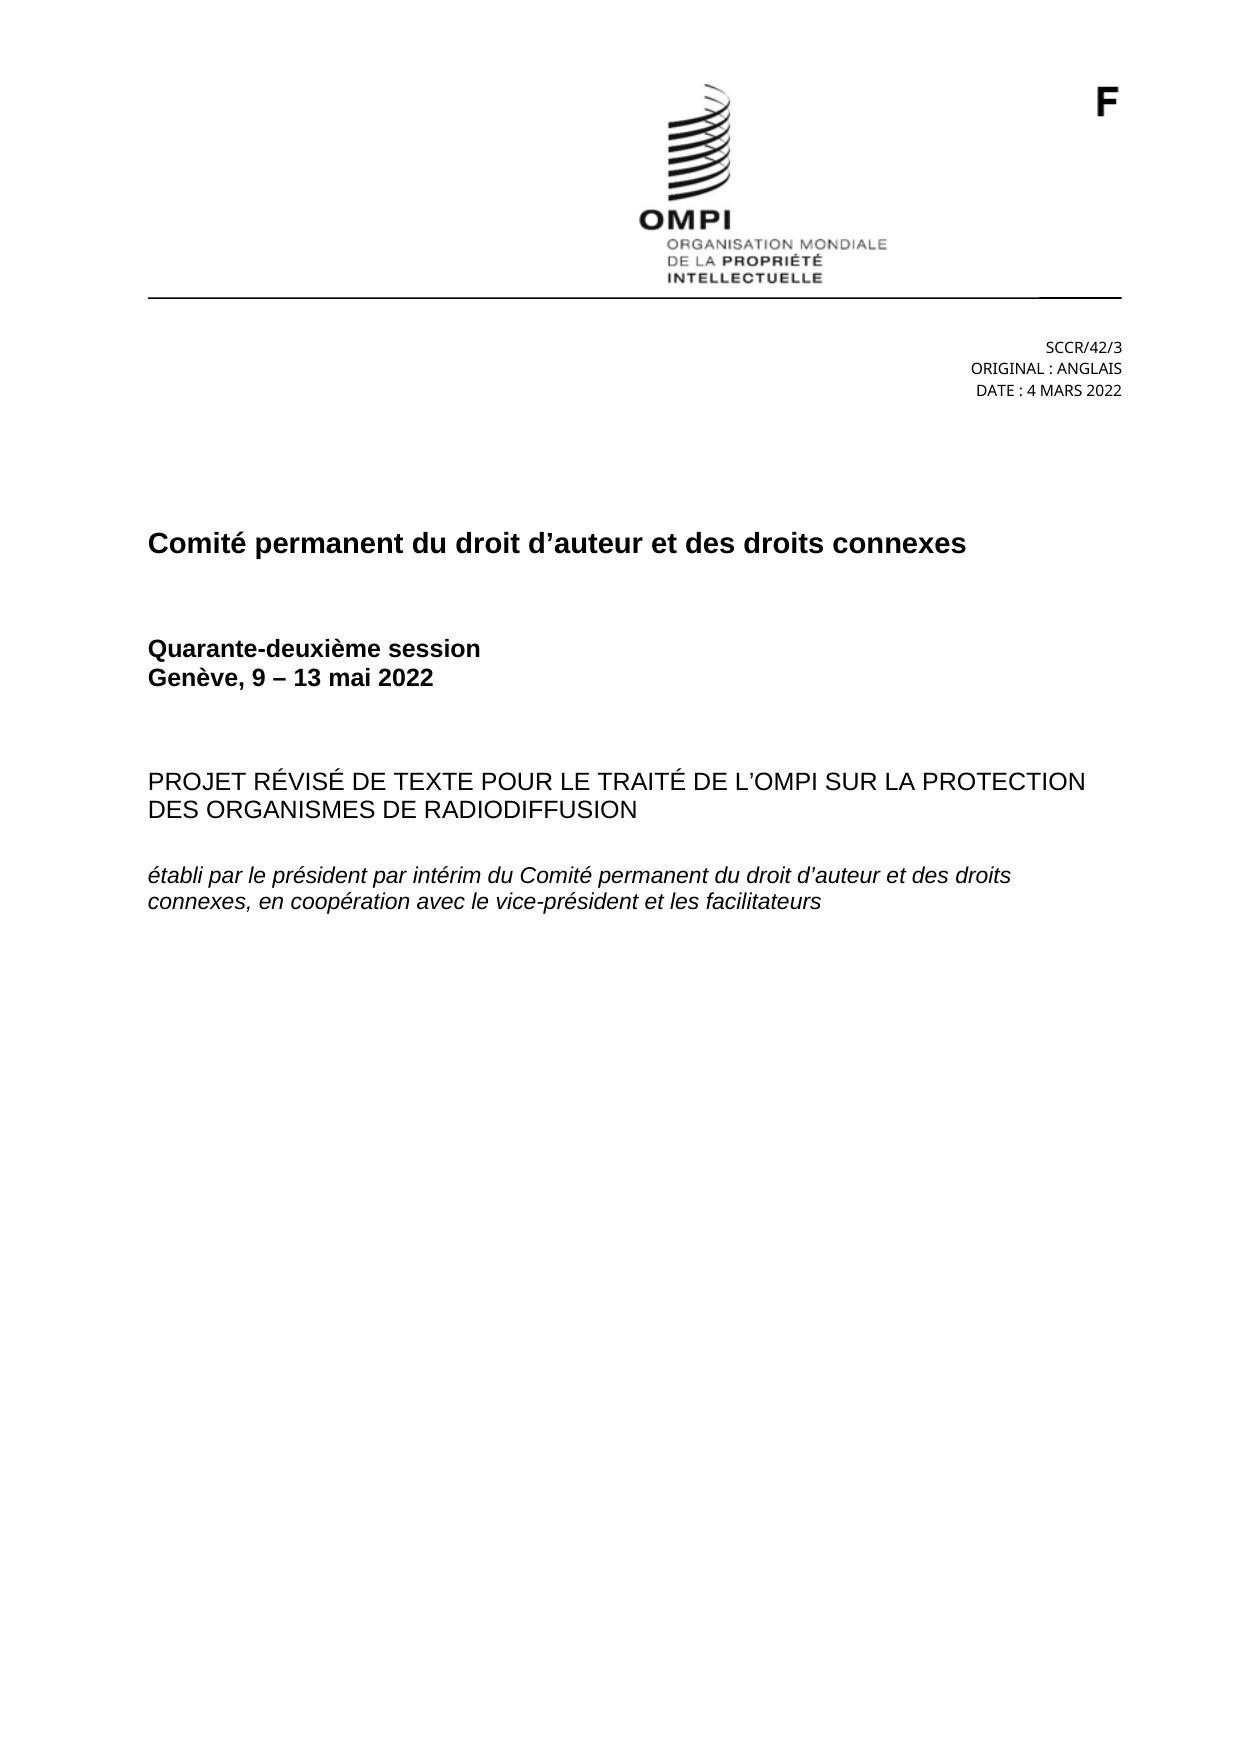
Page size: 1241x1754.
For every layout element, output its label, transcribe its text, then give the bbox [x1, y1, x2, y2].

text Genève, 9 – 13 mai 2022 [148, 663, 1122, 692]
picture [638, 79, 1123, 298]
text établi par le président par intérim du Comité permanent du droit d’auteur et des droits connexes, en coopération avec le vice-président et les facilitateurs [148, 862, 1122, 914]
text SCCR/42/3 [148, 337, 1122, 358]
text Original : anglais [148, 358, 1122, 379]
text Comité permanent du droit d’auteur et des droits connexes [148, 526, 1122, 559]
text Projet révisé de texte pour le Traité de l’OMPI sur la protection des organismes de radiodiffusion [148, 767, 1122, 824]
text Quarante-deuxième session [148, 634, 1122, 663]
text date : 4 mars 2022 [148, 379, 1122, 401]
